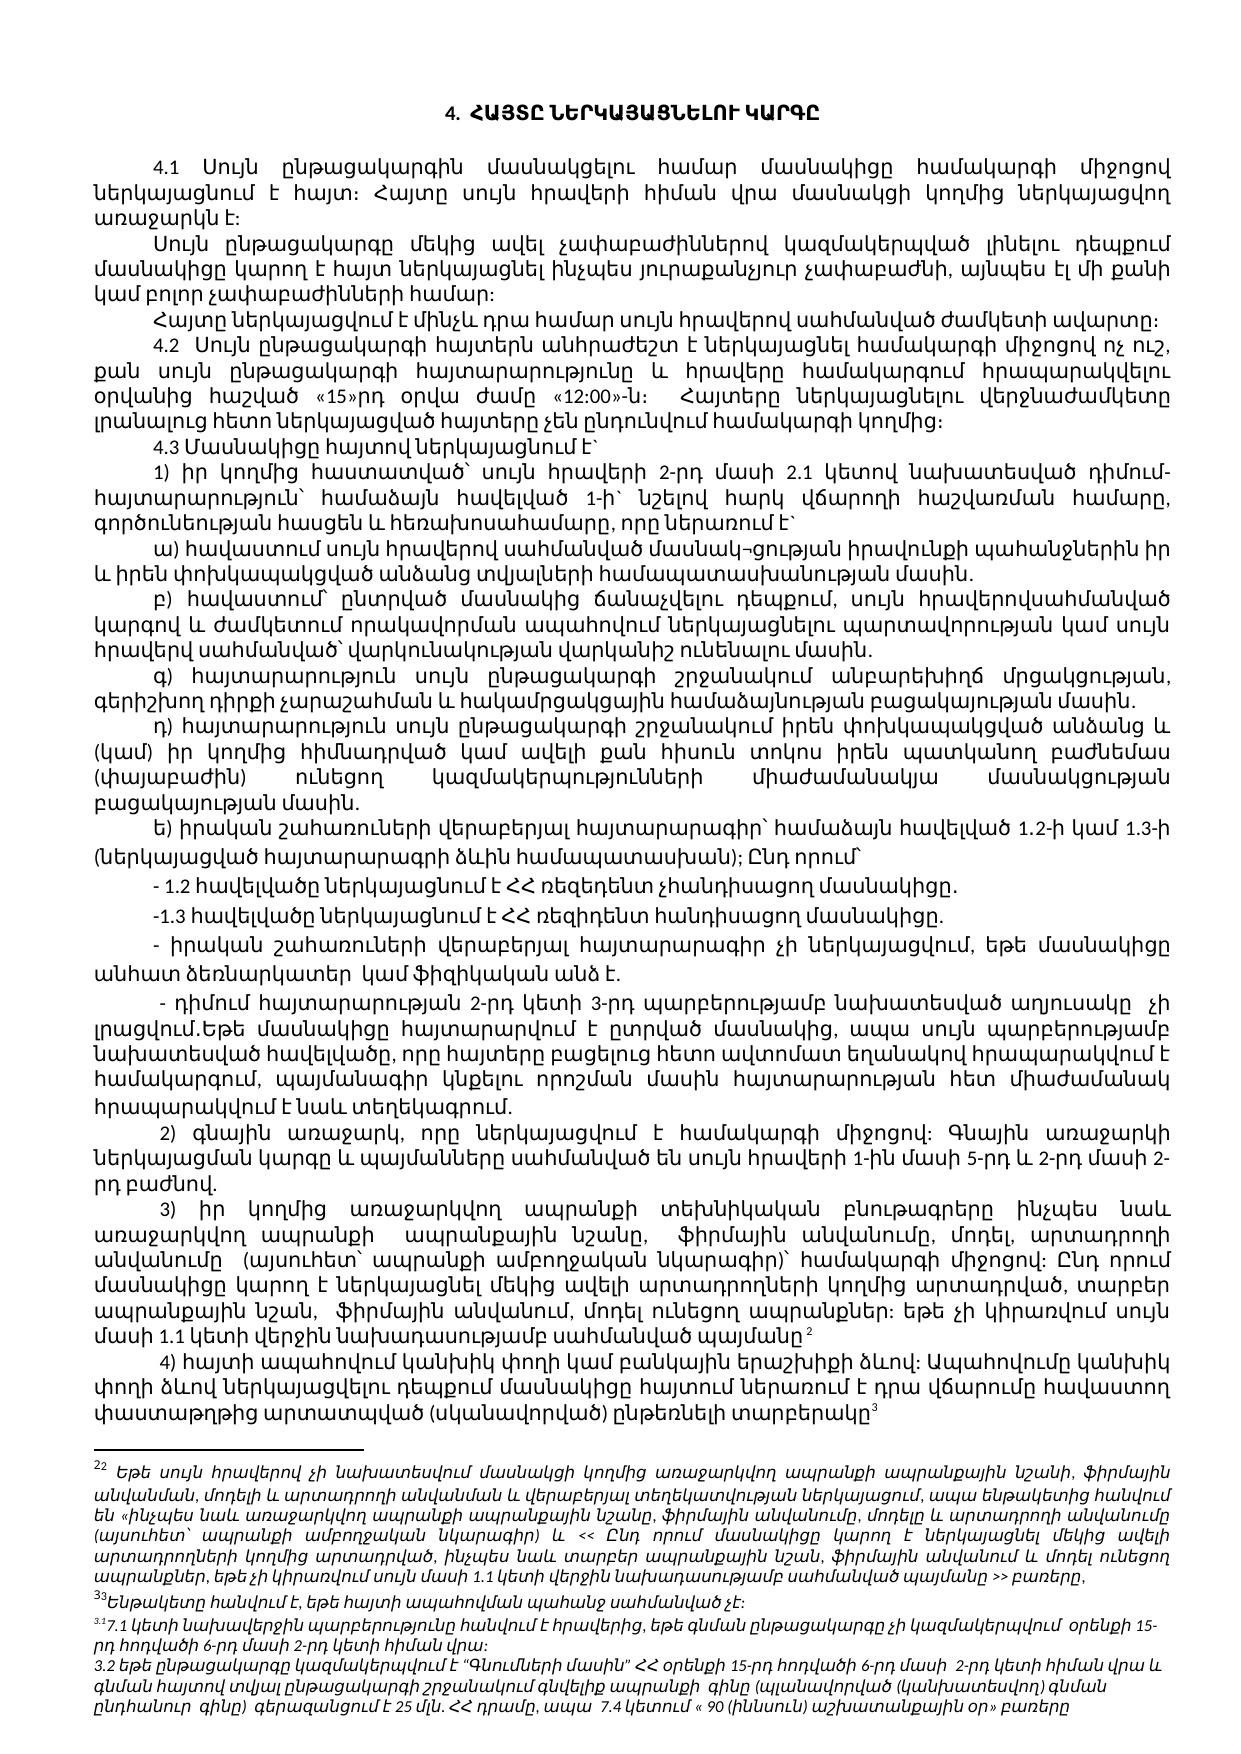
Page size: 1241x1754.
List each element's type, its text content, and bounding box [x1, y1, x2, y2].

text դ) հայտարարություն սույն ընթացակարգի շրջանակում իրեն փոխկապակցված անձանց և (կամ) իր կողմից հիմնադրված կամ ավելի քան հիսուն տոկոս իրեն պատկանող բաժնեմաս (փայաբաժին) ունեցող կազմակերպությունների միաժամանակյա մասնակցության բացակայության մասին. [94, 714, 1171, 815]
text - դիմում հայտարարության 2-րդ կետի 3-րդ պարբերությամբ նախատեսված աղյուսակը չի լրացվում․Եթե մասնակիցը հայտարարվում է ըտրված մասնակից, ապա սույն պարբերությամբ նախատեսված հավելվածը, որը հայտերը բացելուց հետո ավտոմատ եղանակով հրապարակվում է համակարգում, պայմանագիր կնքելու որոշման մասին հայտարարության հետ միաժամանակ հրապարակվում է նաև տեղեկագրում. [94, 990, 1171, 1120]
text - իրական շահառուների վերաբերյալ հայտարարագիր չի ներկայացվում, եթե մասնակիցը անհատ ձեռնարկատեր կամ ֆիզիկական անձ է. [94, 932, 1171, 987]
text 3) իր կողմից առաջարկվող ապրանքի տեխնիկական բնութագրերը ինչպես նաև առաջարկվող ապրանքի ապրանքային նշանը, ֆիրմային անվանումը, մոդել, արտադրողի անվանումը (այսուհետ՝ ապրանքի ամբողջական նկարագիր)՝ համակարգի միջոցով: Ընդ որում մասնակիցը կարող է ներկայացնել մեկից ավելի արտադրողների կողմից արտադրված, տարբեր ապրանքային նշան, ֆիրմային անվանում, մոդել ունեցող ապրանքներ: եթե չի կիրառվում սույն մասի 1.1 կետի վերջին նախադասությամբ սահմանված պայմանը 2 [94, 1196, 1171, 1349]
text 4.1 Սույն ընթացակարգին մասնակցելու համար մասնակիցը համակարգի միջոցով ներկայացնում է հայտ։ Հայտը սույն հրավերի հիման վրա մասնակցի կողմից ներկայացվող առաջարկն է: [94, 154, 1171, 231]
text ե) իրական շահառուների վերաբերյալ հայտարարագիր՝ համաձայն հավելված 1․2-ի կամ 1.3-ի (ներկայացված հայտարարագրի ձևին համապատասխան); Ընդ որում՝ [94, 815, 1171, 870]
text 4.3 Մասնակիցը հայտով ներկայացնում է` [94, 434, 1171, 459]
text 4.2 Սույն ընթացակարգի հայտերն անհրաժեշտ է ներկայացնել համակարգի միջոցով ոչ ուշ, քան սույն ընթացակարգի հայտարարությունը և հրավերը համակարգում հրապարակվելու օրվանից հաշված «15»րդ օրվա ժամը «12:00»-ն։ Հայտերը ներկայացնելու վերջնաժամկետը լրանալուց հետո ներկայացված հայտերը չեն ընդունվում համակարգի կողմից։ [94, 332, 1171, 434]
text Հայտը ներկայացվում է մինչև դրա համար սույն հրավերով սահմանված ժամկետի ավարտը։ [94, 307, 1171, 332]
text Սույն ընթացակարգը մեկից ավել չափաբաժիններով կազմակերպված լինելու դեպքում մասնակիցը կարող է հայտ ներկայացնել ինչպես յուրաքանչյուր չափաբաժնի, այնպես էլ մի քանի կամ բոլոր չափաբաժինների համար: [94, 231, 1171, 307]
text բ) հավաստում՝ ընտրված մասնակից ճանաչվելու դեպքում, սույն հրավերովսահմանված կարգով և ժամկետում որակավորման ապահովում ներկայացնելու պարտավորության կամ սույն հրավերվ սահմանված՝ վարկունակության վարկանիշ ունենալու մասին. [94, 587, 1171, 663]
text 2) գնային առաջարկ, որը ներկայացվում է համակարգի միջոցով: Գնային առաջարկի ներկայացման կարգը և պայմանները սահմանված են սույն հրավերի 1-ին մասի 5-րդ և 2-րդ մասի 2-րդ բաժնով. [94, 1120, 1171, 1196]
text 1) իր կողմից հաստատված՝ սույն հրավերի 2-րդ մասի 2.1 կետով նախատեսված դիմում-հայտարարություն՝ համաձայն հավելված 1-ի` նշելով հարկ վճարողի հաշվառման համարը, գործունեության հասցեն և հեռախոսահամարը, որը ներառում է` [94, 459, 1171, 536]
text -1.3 հավելվածը ներկայացնում է ՀՀ ռեզիդենտ հանդիսացող մասնակիցը. [94, 903, 1171, 928]
text 4. ՀԱՅՏԸ ՆԵՐԿԱՅԱՑՆԵԼՈՒ ԿԱՐԳԸ [94, 100, 1171, 126]
text գ) հայտարարություն սույն ընթացակարգի շրջանակում անբարեխիղճ մրցակցության, գերիշխող դիրքի չարաշահման և հակամրցակցային համաձայնության բացակայության մասին. [94, 663, 1171, 714]
text - 1.2 հավելվածը ներկայացնում է ՀՀ ռեզեդենտ չհանդիսացող մասնակիցը․ [94, 874, 1171, 899]
text ա) հավաստում սույն հրավերով սահմանված մասնակ¬ցության իրավունքի պահանջներին իր և իրեն փոխկապակցված անձանց տվյալների համապատասխանության մասին. [94, 536, 1171, 587]
text 4) հայտի ապահովում կանխիկ փողի կամ բանկային երաշխիքի ձևով: Ապահովումը կանխիկ փողի ձևով ներկայացվելու դեպքում մասնակիցը հայտում ներառում է դրա վճարումը հավաստող փաստաթղթից արտատպված (սկանավորված) ընթեռնելի տարբերակը3 [94, 1349, 1171, 1425]
